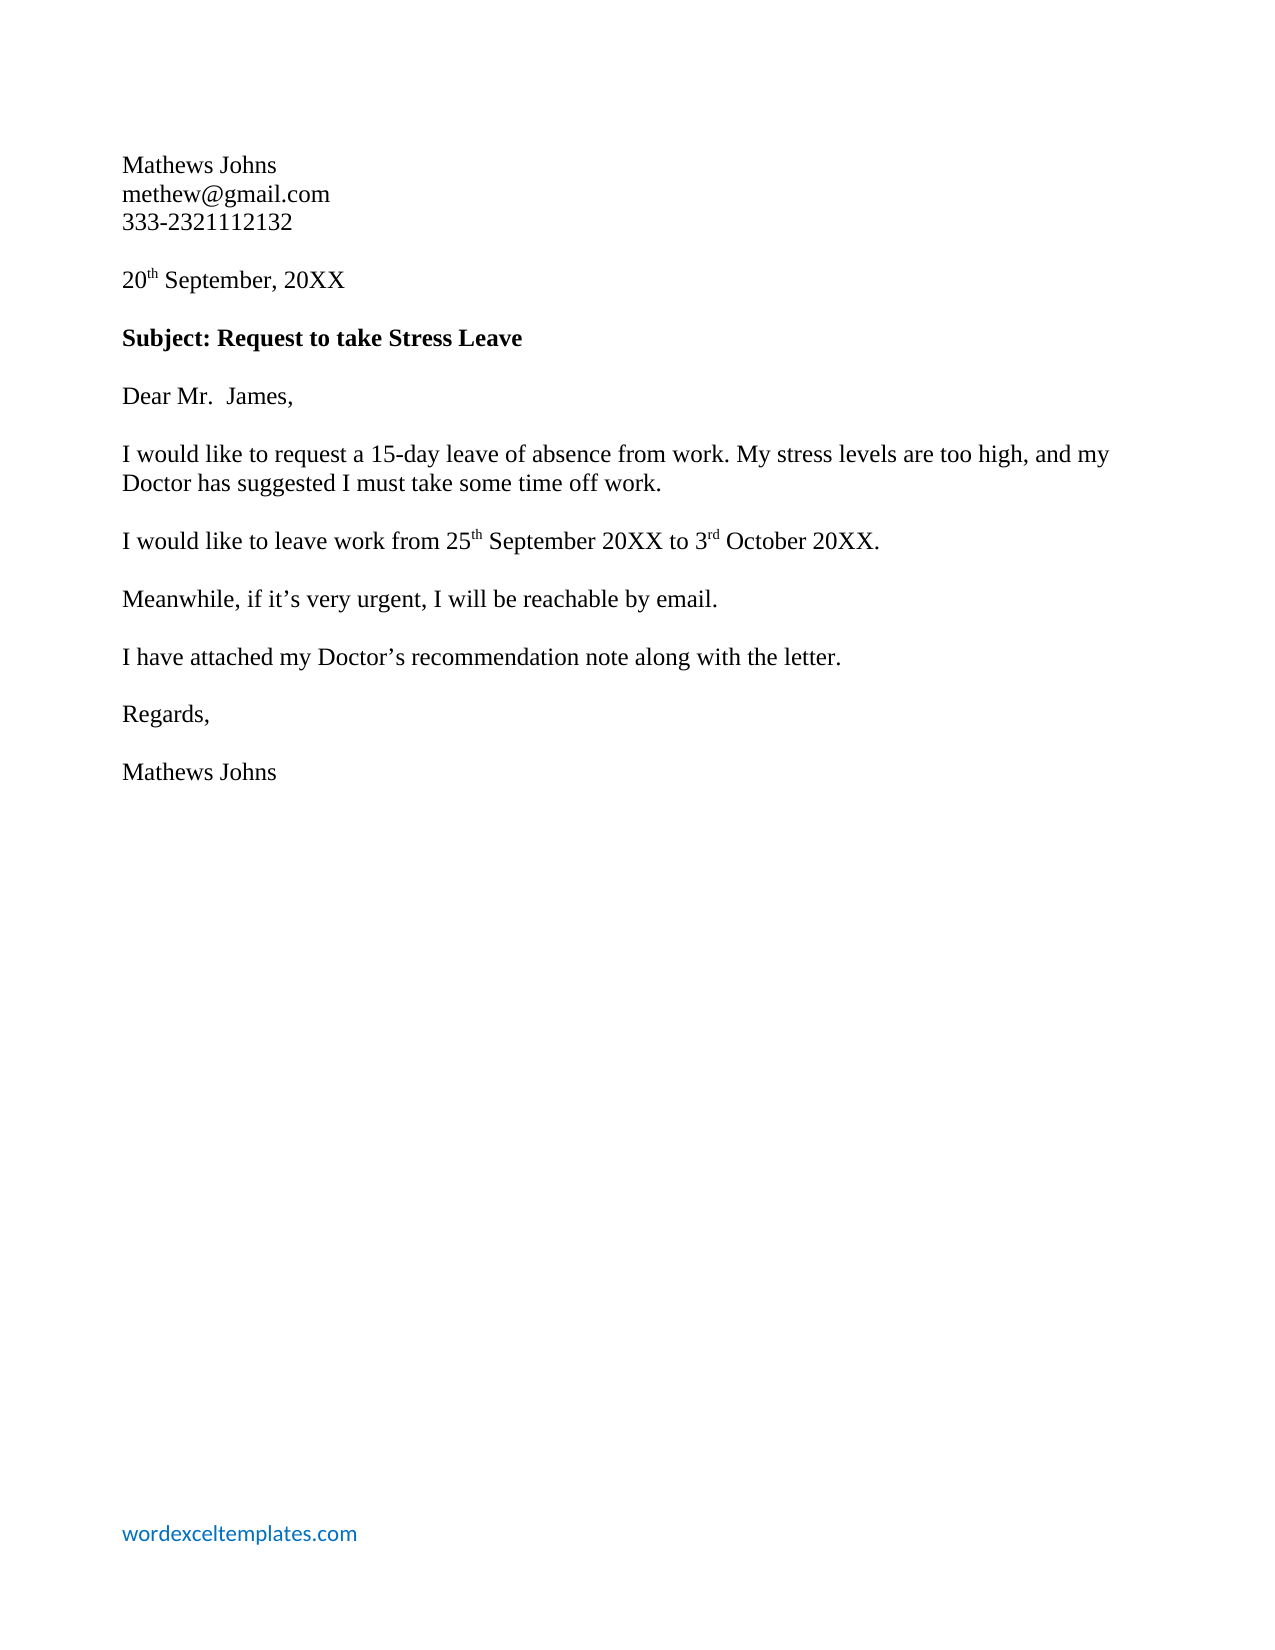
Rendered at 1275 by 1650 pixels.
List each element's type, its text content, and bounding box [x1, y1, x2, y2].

text Mathews Johns [122, 757, 1181, 786]
text 20th September, 20XX [122, 265, 1181, 294]
text Dear Mr. James, [122, 381, 1181, 410]
text Meanwhile, if it’s very urgent, I will be reachable by email. [122, 584, 1181, 612]
text Mathews Johns methew@gmail.com 333-2321112132 [122, 150, 1181, 236]
text Regards, [122, 699, 1181, 728]
text I would like to request a 15-day leave of absence from work. My stress levels are too high, and my Doctor has suggested I must take some time off work. [122, 439, 1181, 497]
text I would like to leave work from 25th September 20XX to 3rd October 20XX. [122, 526, 1181, 554]
text I have attached my Doctor’s recommendation note along with the letter. [122, 642, 1181, 670]
text Subject: Request to take Stress Leave [122, 323, 1181, 352]
